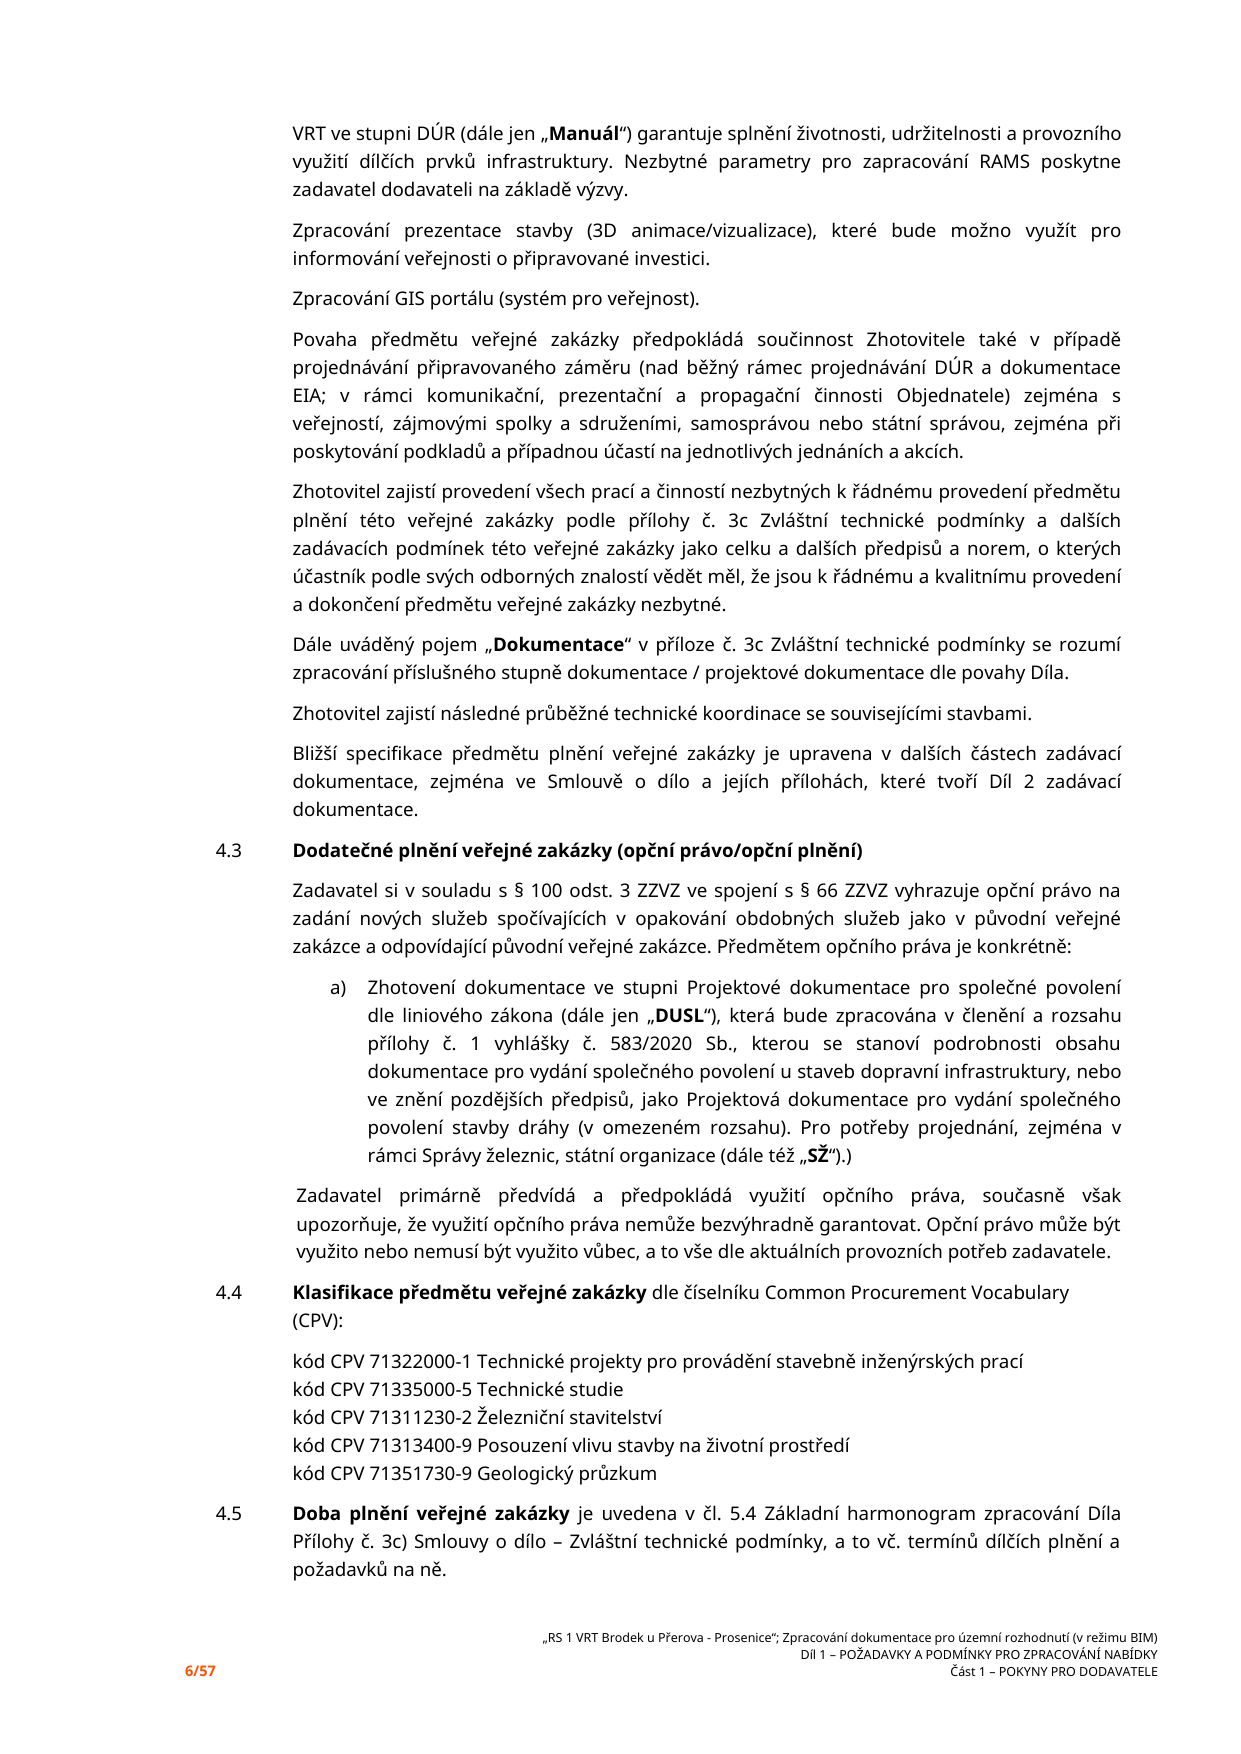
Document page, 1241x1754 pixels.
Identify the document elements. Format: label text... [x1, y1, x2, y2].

list Zhotovitel zajistí následné průběžné technické koordinace se souvisejícími stavbami. [292, 700, 1122, 726]
list kód CPV 71335000-5 Technické studie [292, 1376, 1122, 1401]
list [292, 121, 1122, 202]
list kód CPV 71313400-9 Posouzení vlivu stavby na životní prostředí [292, 1432, 1122, 1457]
list Povaha předmětu veřejné zakázky předpokládá součinnost Zhotovitele také v případě projednávání připravovaného záměru (nad běžný rámec projednávání DÚR a dokumentace EIA; v rámci komunikační, prezentační a propagační činnosti Objednatele) zejména s veřejností, zájmovými spolky a sdruženími, samosprávou nebo státní správou, zejména při poskytování podkladů a případnou účastí na jednotlivých jednáních a akcích. [292, 326, 1122, 464]
list Zhotovitel zajistí provedení všech prací a činností nezbytných k řádnému provedení předmětu plnění této veřejné zakázky podle přílohy č. 3c Zvláštní technické podmínky a dalších zadávacích podmínek této veřejné zakázky jako celku a dalších předpisů a norem, o kterých účastník podle svých odborných znalostí vědět měl, že jsou k řádnému a kvalitnímu provedení a dokončení předmětu veřejné zakázky nezbytné. [292, 479, 1122, 616]
list kód CPV 71311230-2 Železniční stavitelství [292, 1404, 1122, 1429]
text Klasifikace předmětu veřejné zakázky dle číselníku Common Procurement Vocabulary (CPV): [216, 1279, 1122, 1333]
list Bližší specifikace předmětu plnění veřejné zakázky je upravena v dalších částech zadávací dokumentace, zejména ve Smlouvě o dílo a jejích přílohách, které tvoří Díl 2 zadávací dokumentace. [292, 741, 1122, 822]
list Zadavatel primárně předvídá a předpokládá využití opčního práva, současně však upozorňuje, že využití opčního práva nemůže bezvýhradně garantovat. Opční právo může být využito nebo nemusí být využito vůbec, a to vše dle aktuálních provozních potřeb zadavatele. [296, 1183, 1122, 1264]
list Zpracování prezentace stavby (3D animace/vizualizace), které bude možno využít pro informování veřejnosti o připravované investici. [292, 217, 1122, 271]
list Zhotovení dokumentace ve stupni Projektové dokumentace pro společné povolení dle liniového zákona (dále jen „DUSL“), která bude zpracována v členění a rozsahu přílohy č. 1 vyhlášky č. 583/2020 Sb., kterou se stanoví podrobnosti obsahu dokumentace pro vydání společného povolení u staveb dopravní infrastruktury, nebo ve znění pozdějších předpisů, jako Projektová dokumentace pro vydání společného povolení stavby dráhy (v omezeném rozsahu). Pro potřeby projednání, zejména v rámci Správy železnic, státní organizace (dále též „SŽ“).) [330, 974, 1122, 1168]
list kód CPV 71351730-9 Geologický průzkum [292, 1460, 1122, 1486]
list kód CPV 71322000-1 Technické projekty pro provádění stavebně inženýrských prací [292, 1348, 1122, 1373]
list Dále uváděný pojem „Dokumentace“ v příloze č. 3c Zvláštní technické podmínky se rozumí zpracování příslušného stupně dokumentace / projektové dokumentace dle povahy Díla. [292, 631, 1122, 685]
text Dodatečné plnění veřejné zakázky (opční právo/opční plnění) [216, 837, 1122, 863]
list Zadavatel si v souladu s § 100 odst. 3 ZZVZ ve spojení s § 66 ZZVZ vyhrazuje opční právo na zadání nových služeb spočívajících v opakování obdobných služeb jako v původní veřejné zakázce a odpovídající původní veřejné zakázce. Předmětem opčního práva je konkrétně: [292, 878, 1122, 959]
text Doba plnění veřejné zakázky je uvedena v čl. 5.4 Základní harmonogram zpracování Díla Přílohy č. 3c) Smlouvy o dílo – Zvláštní technické podmínky, a to vč. termínů dílčích plnění a požadavků na ně. [216, 1501, 1122, 1582]
list Zpracování GIS portálu (systém pro veřejnost). [292, 286, 1122, 311]
